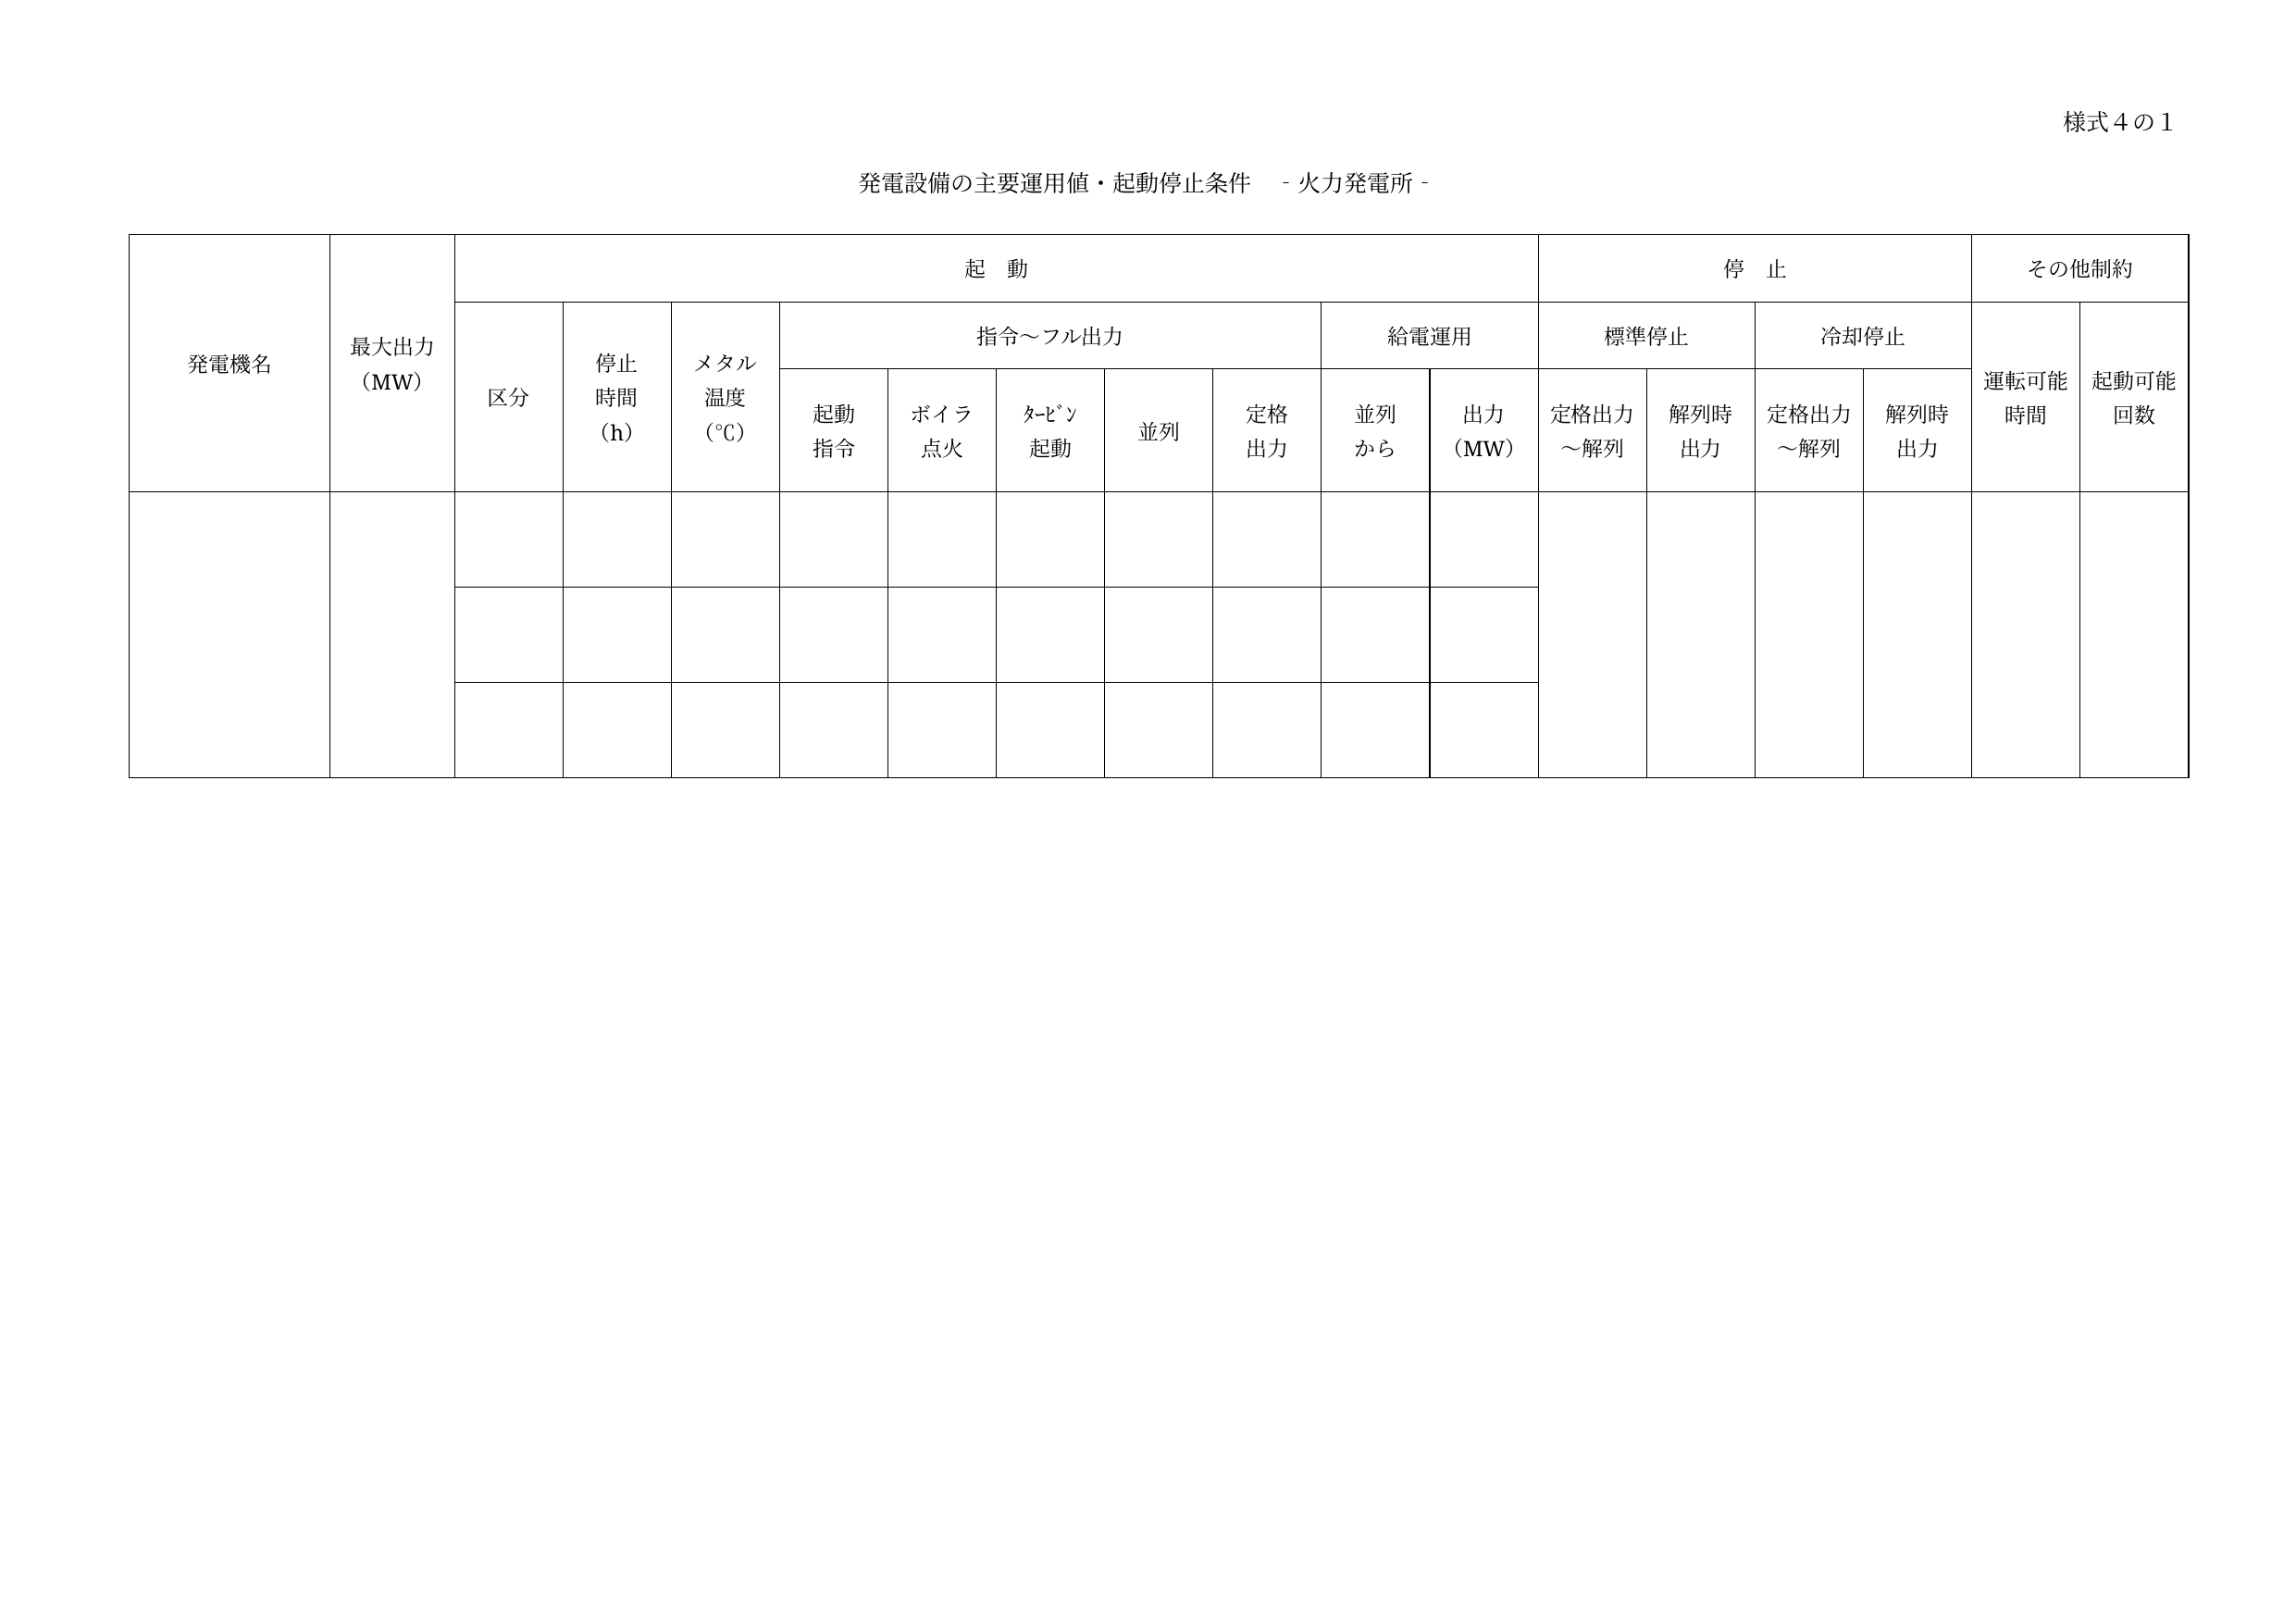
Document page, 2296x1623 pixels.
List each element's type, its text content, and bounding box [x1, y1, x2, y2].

table_cell 停止 時間 （h） [564, 303, 671, 491]
table_cell [1322, 492, 1429, 587]
table_cell [997, 492, 1104, 587]
table_cell 起動 指令 [780, 369, 887, 491]
table_header 発電機名 [130, 235, 329, 491]
table_cell 運転可能 時間 [1972, 303, 2079, 491]
table_header その他制約 [1972, 235, 2188, 302]
table_cell [672, 683, 779, 777]
table_cell 定格出力 ～解列 [1756, 369, 1863, 491]
table_cell [1105, 492, 1212, 587]
table_cell [2080, 492, 2188, 777]
table_cell [1322, 588, 1429, 682]
table_cell [1213, 492, 1321, 587]
table_cell メタル 温度 （℃） [672, 303, 779, 491]
table_cell [1213, 588, 1321, 682]
table_cell ﾀｰﾋﾞﾝ 起動 [997, 369, 1104, 491]
table_cell 解列時 出力 [1864, 369, 1971, 491]
text 発電設備の主要運用値・起動停止条件 ‐火力発電所‐ [139, 165, 2156, 200]
table_cell [564, 683, 671, 777]
table_cell 定格 出力 [1213, 369, 1321, 491]
table_cell 定格出力 ～解列 [1539, 369, 1646, 491]
table_cell [997, 683, 1104, 777]
table_cell [1756, 492, 1863, 777]
table_cell 冷却停止 [1756, 303, 1971, 368]
table_cell [997, 588, 1104, 682]
table_cell [1431, 492, 1538, 587]
table_header 最大出力 （MW） [330, 235, 454, 491]
table_cell [672, 588, 779, 682]
table_cell ボイラ 点火 [888, 369, 996, 491]
table_cell [130, 492, 329, 777]
table_cell [1105, 683, 1212, 777]
table_cell [1864, 492, 1971, 777]
table_cell [888, 683, 996, 777]
table_cell 並列 から [1322, 369, 1429, 491]
table_cell [564, 588, 671, 682]
table_cell [780, 683, 887, 777]
table_cell [888, 588, 996, 682]
table_cell [1647, 492, 1755, 777]
table_cell [330, 492, 454, 777]
table_cell 起動可能 回数 [2080, 303, 2188, 491]
table_header 起 動 [455, 235, 1538, 302]
table_cell 出力 （MW） [1431, 369, 1538, 491]
table_cell 指令～フル出力 [780, 303, 1321, 368]
table_cell [780, 588, 887, 682]
table_cell [1431, 683, 1538, 777]
table_header 停 止 [1539, 235, 1971, 302]
table_cell [1322, 683, 1429, 777]
table_cell 解列時 出力 [1647, 369, 1755, 491]
table_cell [1431, 588, 1538, 682]
table_cell [1972, 492, 2079, 777]
table_cell 標準停止 [1539, 303, 1755, 368]
table_cell 区分 [455, 303, 563, 491]
table_cell [564, 492, 671, 587]
table_cell [780, 492, 887, 587]
table_cell [1539, 492, 1646, 777]
table_cell [1213, 683, 1321, 777]
table_cell [672, 492, 779, 587]
table_cell [455, 683, 563, 777]
table_cell [1105, 588, 1212, 682]
table_cell [888, 492, 996, 587]
table_cell [455, 492, 563, 587]
table_cell 給電運用 [1322, 303, 1538, 368]
table_cell 並列 [1105, 369, 1212, 491]
table_cell [455, 588, 563, 682]
